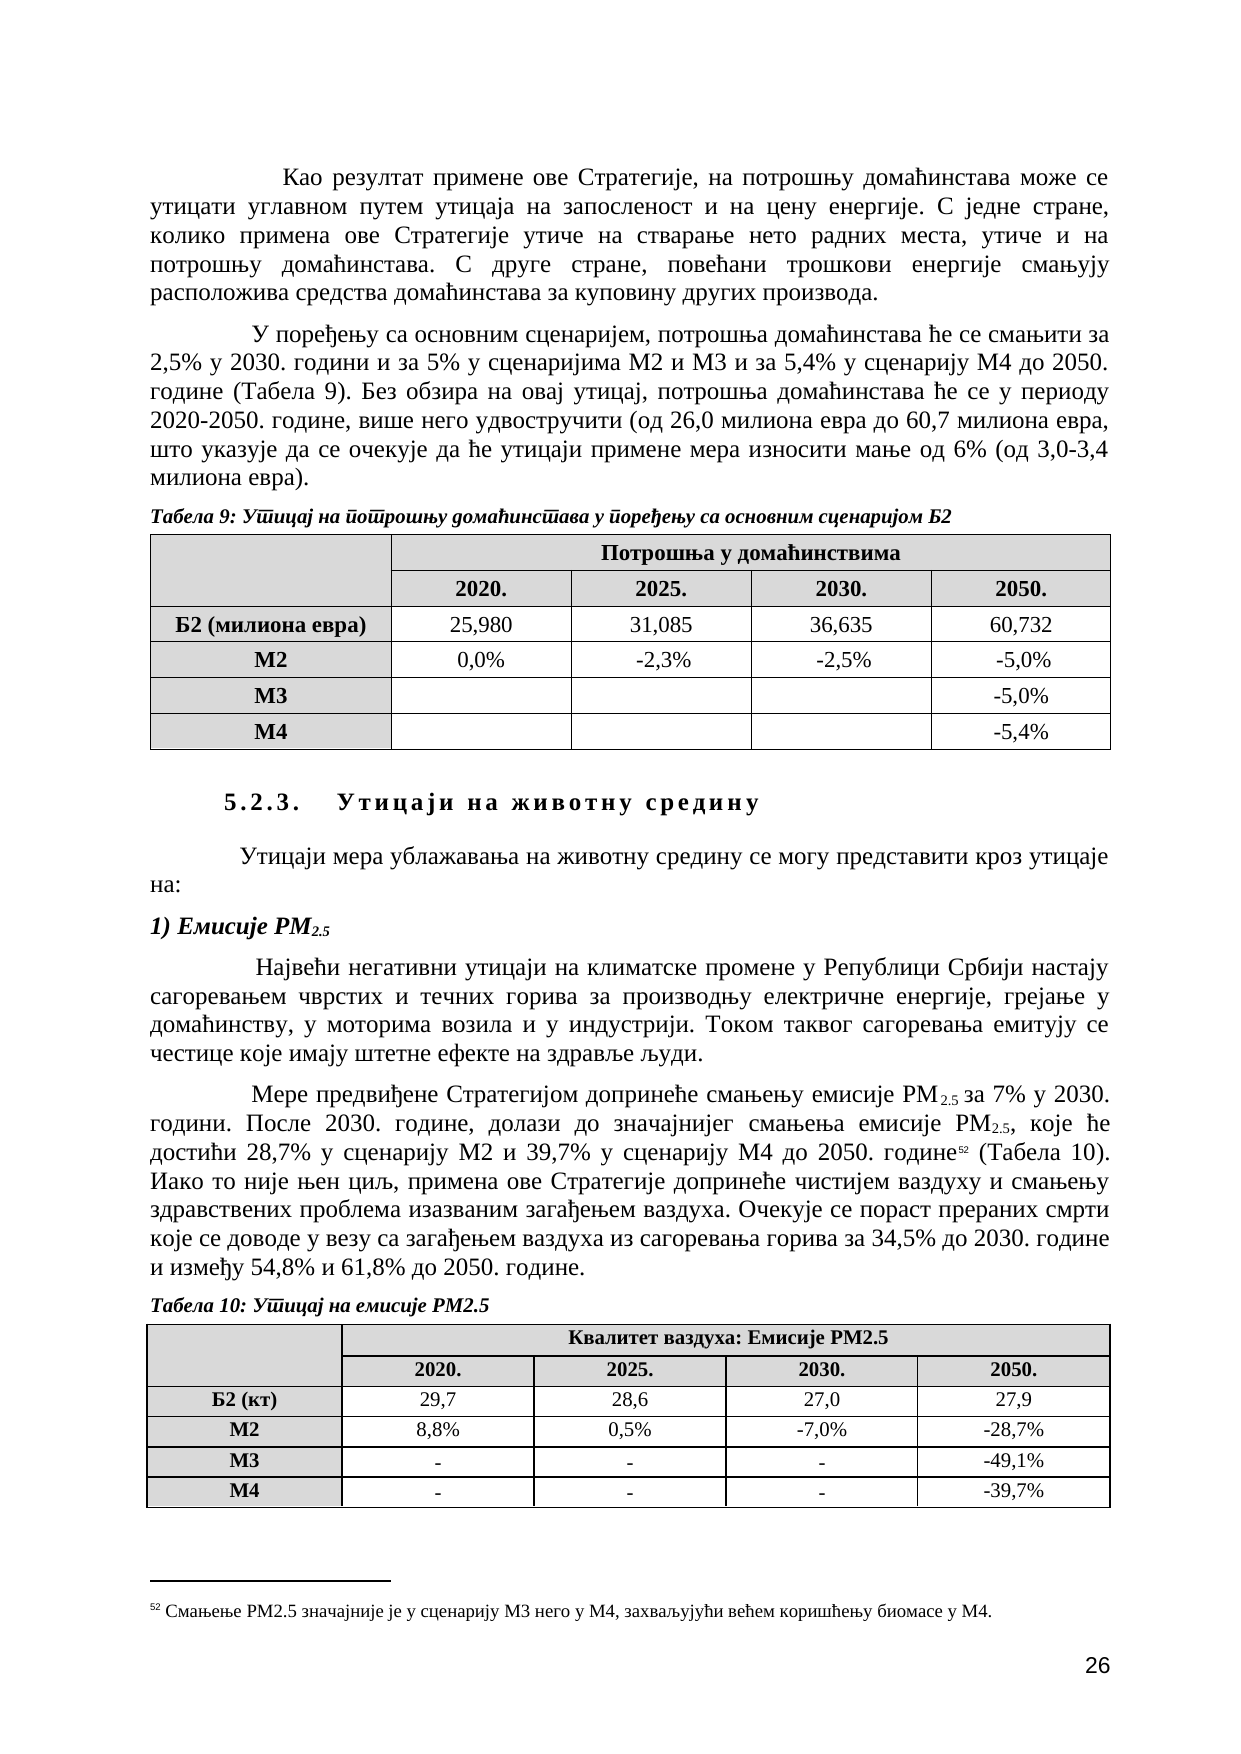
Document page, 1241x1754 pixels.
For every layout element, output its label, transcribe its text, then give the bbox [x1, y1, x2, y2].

table_cell 25,980 [392, 607, 571, 641]
table_cell - [343, 1448, 533, 1476]
table_cell М2 [151, 642, 391, 677]
table_cell М3 [148, 1448, 341, 1476]
text 1) Емисије PМ2.5 [150, 911, 1110, 939]
text Као резултат примене ове Стратегије, на потрошњу домаћинстава може се утицати углавном путем утицаја на запосленост и на цену енергије. С једне стране, колико примена ове Стратегије утиче на стварање нето радних места, утиче и на потрошњу домаћинстава. С друге стране, повећани трошкови енергије смањују расположива средства домаћинстава за куповину других производа. [150, 162, 1110, 306]
text У поређењу са основним сценаријем, потрошња домаћинстава ће се смањити за 2,5% у 2030. години и за 5% у сценаријима М2 и М3 и за 5,4% у сценарију М4 до 2050. године (Табела 9). Без обзира на овај утицај, потрошња домаћинстава ће се у периоду 2020-2050. године, више него удвостручити (од 26,0 милиона евра до 60,7 милиона евра, што указује да се очекује да ће утицаји примене мера износити мање од 6% (од 3,0-3,4 милиона евра). [150, 319, 1110, 491]
table_cell 2025. [572, 571, 751, 606]
table_cell 2020. [392, 571, 571, 606]
table_cell - [727, 1478, 917, 1506]
table_cell 36,635 [752, 607, 931, 641]
table_cell 29,7 [343, 1387, 533, 1416]
table_cell 27,0 [727, 1387, 917, 1416]
table_cell - [343, 1478, 533, 1506]
subtitle Утицаји на животну средину [224, 787, 1110, 816]
table_cell 2030. [752, 571, 931, 606]
text Највећи негативни утицаји на климатске промене у Републици Србији настају сагоревањем чврстих и течних горива за производњу електричне енергије, грејање у домаћинству, у моторима возила и у индустрији. Током таквог сагоревања емитују се честице које имају штетне ефекте на здравље људи. [150, 952, 1110, 1067]
table_cell Б2 (кт) [148, 1387, 341, 1416]
table_cell [392, 714, 571, 748]
table_header [148, 1325, 341, 1386]
table_cell 60,732 [932, 607, 1110, 641]
table_cell 2020. [343, 1357, 533, 1386]
table_cell М3 [151, 678, 391, 713]
table_cell 8,8% [343, 1417, 533, 1446]
table_cell 2050. [918, 1357, 1109, 1386]
table_cell М4 [151, 714, 391, 748]
table_cell 2050. [932, 571, 1110, 606]
table_cell [572, 714, 751, 748]
text Утицаји мера ублажавања на животну средину се могу представити кроз утицаје на: [150, 841, 1110, 898]
table_cell Б2 (милиона евра) [151, 607, 391, 641]
table_cell [572, 678, 751, 713]
table_cell [752, 678, 931, 713]
table_cell - [727, 1448, 917, 1476]
table_cell 27,9 [918, 1387, 1109, 1416]
table_cell - [535, 1478, 725, 1506]
table_cell [151, 570, 391, 606]
table_cell -39,7% [918, 1478, 1109, 1506]
table_header Квалитет ваздуха: Емисије PМ2.5 [343, 1325, 1109, 1355]
table_cell М2 [148, 1417, 341, 1446]
table_cell -5,0% [932, 678, 1110, 713]
table_cell М4 [148, 1478, 341, 1506]
table_cell [752, 714, 931, 748]
table_header Потрошња у домаћинствима [392, 535, 1110, 570]
table_cell [392, 678, 571, 713]
table_header [151, 535, 391, 570]
table_cell - [535, 1448, 725, 1476]
table_cell 28,6 [535, 1387, 725, 1416]
table_cell 0,0% [392, 642, 571, 677]
table_cell -7,0% [727, 1417, 917, 1446]
text Табела 10: Утицај на емисије PМ2.5 [150, 1293, 1110, 1317]
table_cell -2,5% [752, 642, 931, 677]
table_cell -2,3% [572, 642, 751, 677]
table_cell 2025. [535, 1357, 725, 1386]
table_cell -5,4% [932, 714, 1110, 748]
table_cell -5,0% [932, 642, 1110, 677]
table_cell 31,085 [572, 607, 751, 641]
text Табела 9: Утицај на потрошњу домаћинстава у поређењу са основним сценаријом Б2 [150, 504, 1110, 528]
table_cell -49,1% [918, 1448, 1109, 1476]
table_cell 0,5% [535, 1417, 725, 1446]
text Мере предвиђене Стратегијом допринеће смањењу емисије PМ2.5 за 7% у 2030. години. После 2030. године, долази до значајнијег смањења емисије PМ2.5, које ће достићи 28,7% у сценарију М2 и 39,7% у сценарију М4 до 2050. године (Табела 10). Иако то није њен циљ, примена ове Стратегије допринеће чистијем ваздуху и смањењу здравствених проблема изазваним загађењем ваздуха. Очекује се пораст прераних смрти које се доводе у везу са загађењем ваздуха из сагоревања горива за 34,5% до 2030. године и између 54,8% и 61,8% до 2050. године. [150, 1079, 1110, 1281]
table_cell -28,7% [918, 1417, 1109, 1446]
table_cell 2030. [727, 1357, 917, 1386]
